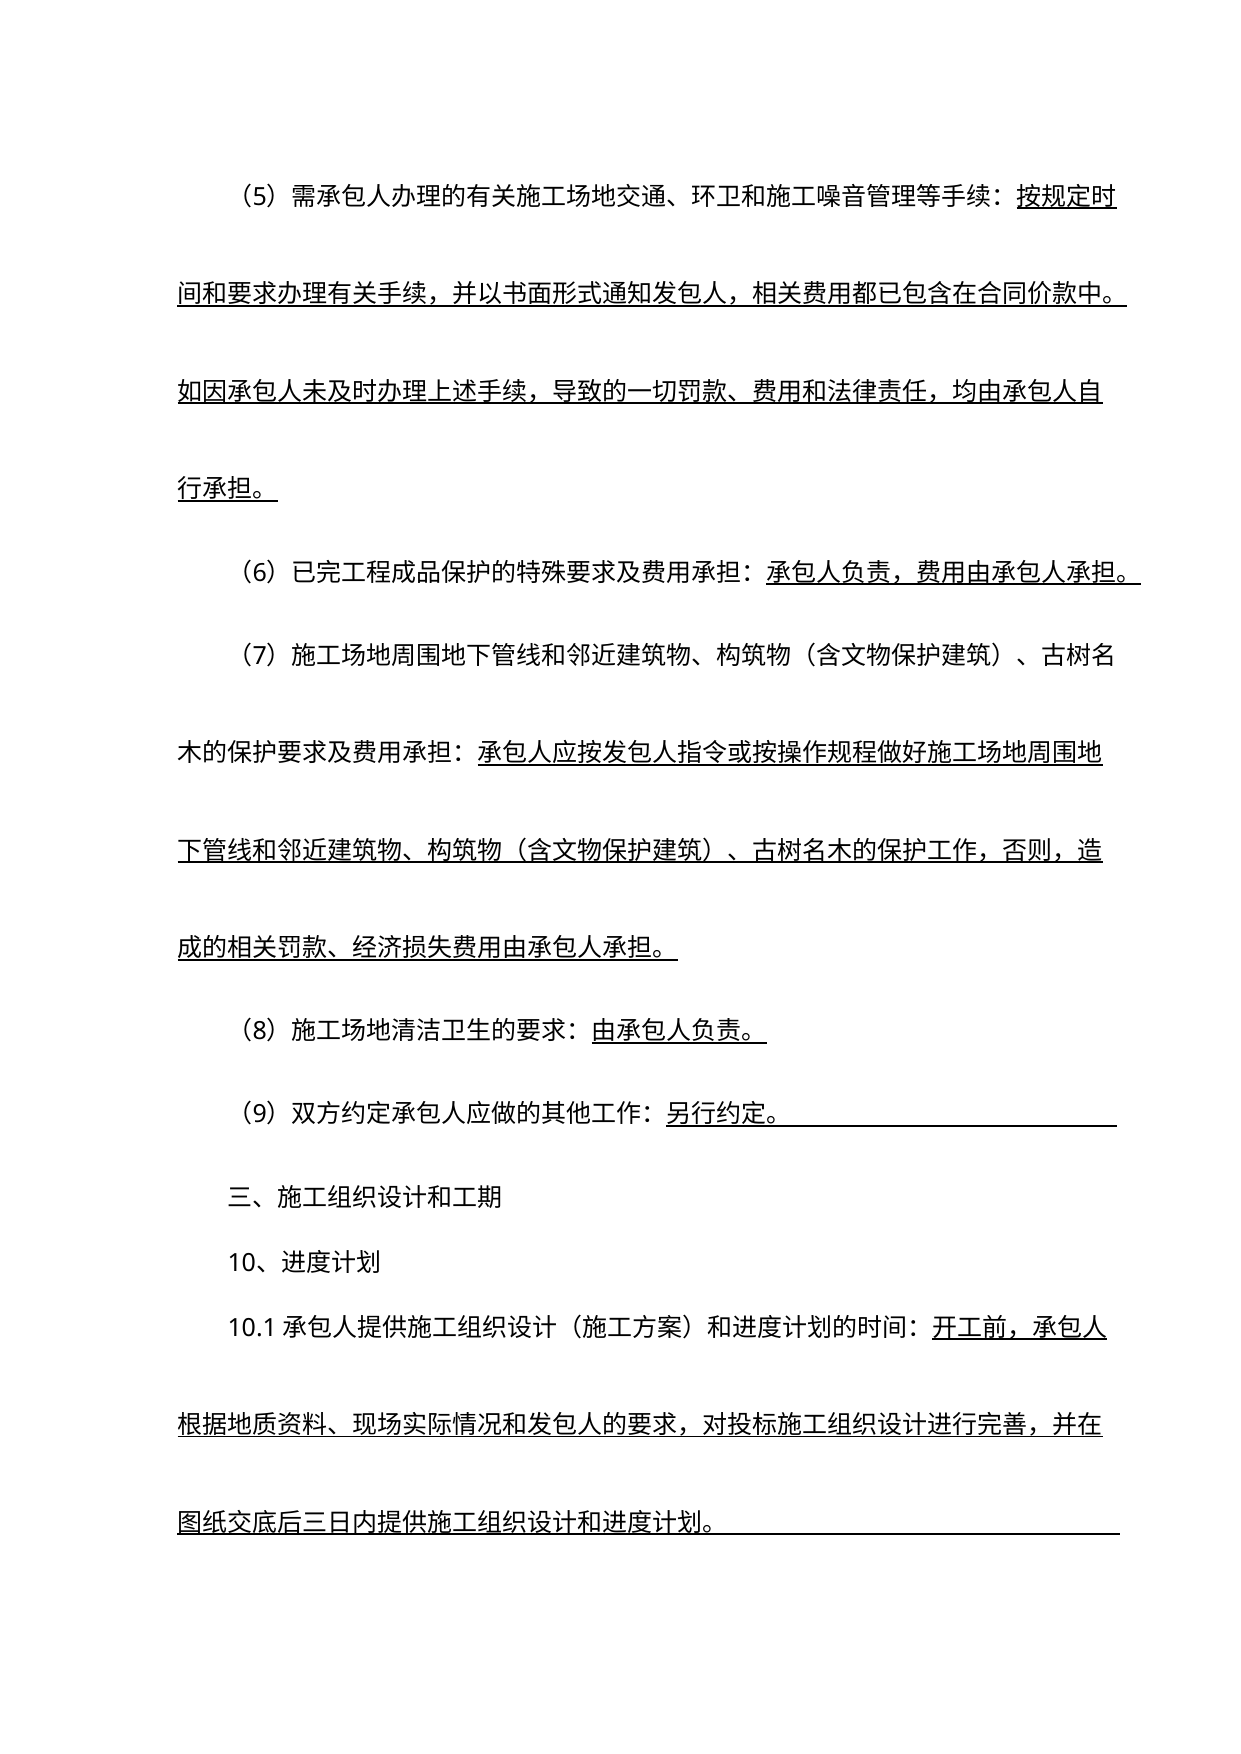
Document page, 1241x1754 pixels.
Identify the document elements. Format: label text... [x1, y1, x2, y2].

text 三、施工组织设计和工期 [177, 1163, 1122, 1228]
text 10.1承包人提供施工组织设计（施工方案）和进度计划的时间：开工前，承包人根据地质资料、现场实际情况和发包人的要求，对投标施工组织设计进行完善，并在图纸交底后三日内提供施工组织设计和进度计划。 [177, 1293, 1122, 1553]
text （9）双方约定承包人应做的其他工作：另行约定。 [177, 1079, 1122, 1144]
text （6）已完工程成品保护的特殊要求及费用承担：承包人负责，费用由承包人承担。 [177, 538, 1122, 603]
text （7）施工场地周围地下管线和邻近建筑物、构筑物（含文物保护建筑）、古树名木的保护要求及费用承担：承包人应按发包人指令或按操作规程做好施工场地周围地下管线和邻近建筑物、构筑物（含文物保护建筑）、古树名木的保护工作，否则，造成的相关罚款、经济损失费用由承包人承担。 [177, 621, 1122, 978]
text （8）施工场地清洁卫生的要求：由承包人负责。 [177, 996, 1122, 1061]
text 10、进度计划 [177, 1228, 1122, 1293]
text （5）需承包人办理的有关施工场地交通、环卫和施工噪音管理等手续：按规定时间和要求办理有关手续，并以书面形式通知发包人，相关费用都已包含在合同价款中。如因承包人未及时办理上述手续，导致的一切罚款、费用和法律责任，均由承包人自行承担。 [177, 162, 1122, 305]
text （5）需承包人办理的有关施工场地交通、环卫和施工噪音管理等手续：按规定时间和要求办理有关手续，并以书面形式通知发包人，相关费用都已包含在合同价款中。如因承包人未及时办理上述手续，导致的一切罚款、费用和法律责任，均由承包人自行承担。 [177, 307, 1122, 519]
